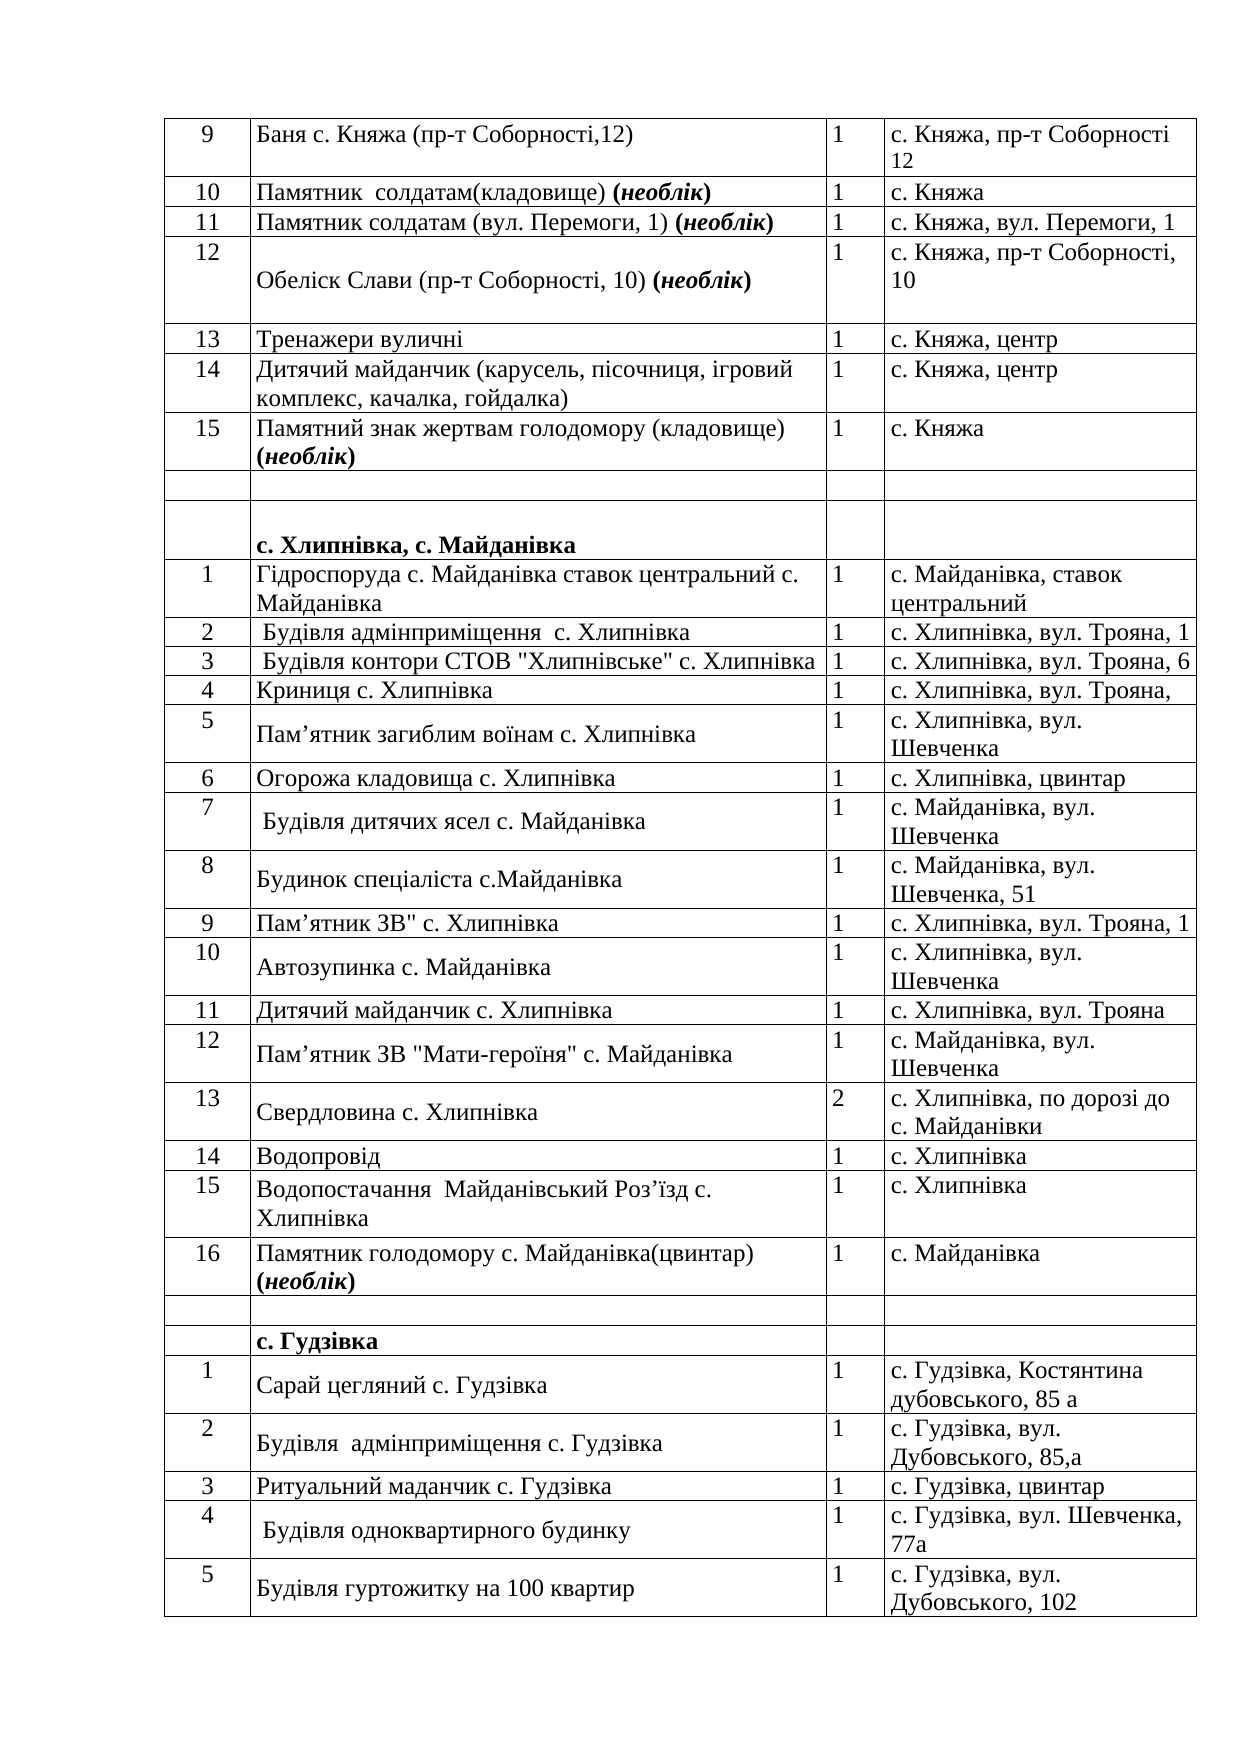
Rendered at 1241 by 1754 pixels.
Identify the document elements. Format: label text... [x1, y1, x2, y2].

table_cell 1 [827, 324, 884, 353]
table_cell с. Хлипнівка, вул. Трояна, 1 [885, 618, 1196, 646]
table_cell [165, 501, 250, 558]
table_cell 13 [165, 324, 250, 353]
table_cell Тренажери вуличні [251, 324, 826, 353]
table_cell 1 [827, 119, 884, 176]
table_cell 12 [165, 237, 250, 323]
table_cell 1 [827, 413, 884, 470]
table_cell Памятник солдатам (вул. Перемоги, 1) (необлік) [251, 207, 826, 236]
table_cell с. Гудзівка, вул. Дубовського, 85,а [885, 1414, 1196, 1471]
table_cell 1 [827, 909, 884, 937]
table_cell с. Княжа, вул. Перемоги, 1 [885, 207, 1196, 236]
table_cell 9 [165, 909, 250, 937]
table_cell с. Майданівка, ставок центральний [885, 560, 1196, 616]
table_cell 10 [165, 938, 250, 995]
table_cell с. Гудзівка, вул. Шевченка, 77а [885, 1501, 1196, 1558]
table_cell 14 [165, 1141, 250, 1169]
table_cell с. Хлипнівка, с. Майданівка [251, 501, 826, 558]
table_cell Памятник голодомору с. Майданівка(цвинтар) (необлік) [251, 1238, 826, 1295]
table_cell 1 [827, 1238, 884, 1295]
table_cell 9 [165, 119, 250, 176]
table_cell 1 [827, 1559, 884, 1616]
table_cell 1 [827, 793, 884, 849]
table_cell с. Княжа [885, 177, 1196, 206]
table_cell Будівля одноквартирного будинку [251, 1501, 826, 1558]
table_cell с. Княжа [885, 413, 1196, 470]
table_cell 1 [827, 851, 884, 908]
table_cell 11 [165, 996, 250, 1024]
table_cell с. Княжа, центр [885, 354, 1196, 412]
table_cell 1 [827, 705, 884, 762]
table_cell с. Гудзівка [251, 1326, 826, 1355]
table_cell Водопостачання Майданівський Роз’їзд с. Хлипнівка [251, 1171, 826, 1237]
table_cell с. Майданівка, вул. Шевченка [885, 1025, 1196, 1082]
table_cell 5 [165, 705, 250, 762]
table_cell с. Майданівка, вул. Шевченка [885, 793, 1196, 849]
table_cell Гідроспоруда с. Майданівка ставок центральний с. Майданівка [251, 560, 826, 616]
table_cell 13 [165, 1083, 250, 1140]
table_cell с. Хлипнівка, вул. Трояна, [885, 676, 1196, 704]
table_cell 15 [165, 413, 250, 470]
table_cell 12 [165, 1025, 250, 1082]
table_cell Автозупинка с. Майданівка [251, 938, 826, 995]
table_cell 6 [165, 763, 250, 792]
table_cell [251, 1296, 826, 1325]
table_cell 15 [165, 1171, 250, 1237]
table_cell 1 [827, 647, 884, 675]
table_cell с. Хлипнівка, цвинтар [885, 763, 1196, 792]
table_cell Огорожа кладовища с. Хлипнівка [251, 763, 826, 792]
table_cell 1 [827, 618, 884, 646]
table_cell с. Гудзівка, цвинтар [885, 1472, 1196, 1500]
table_cell 8 [165, 851, 250, 908]
table_cell [885, 501, 1196, 558]
table_cell 1 [827, 237, 884, 323]
table_cell 11 [165, 207, 250, 236]
table_cell 1 [827, 1171, 884, 1237]
table_cell 1 [827, 1356, 884, 1413]
table_cell с. Майданівка [885, 1238, 1196, 1295]
table_cell 3 [165, 647, 250, 675]
table_cell 1 [165, 1356, 250, 1413]
table_cell с. Хлипнівка, вул. Шевченка [885, 705, 1196, 762]
table_cell 1 [827, 207, 884, 236]
table_cell 1 [827, 1141, 884, 1169]
table_cell с. Княжа, пр-т Соборності 12 [885, 119, 1196, 176]
table_cell 1 [827, 938, 884, 995]
table_cell [251, 471, 826, 500]
table_cell с. Хлипнівка, вул. Трояна, 1 [885, 909, 1196, 937]
table_cell с. Княжа, пр-т Соборності, 10 [885, 237, 1196, 323]
table_cell 2 [165, 1414, 250, 1471]
table_cell 2 [165, 618, 250, 646]
table_cell с. Хлипнівка, вул. Шевченка [885, 938, 1196, 995]
table_cell Будівля адмінприміщення с. Гудзівка [251, 1414, 826, 1471]
table_cell 1 [165, 560, 250, 616]
table_cell Водопровід [251, 1141, 826, 1169]
table_cell 1 [827, 354, 884, 412]
table_cell с. Хлипнівка, вул. Трояна [885, 996, 1196, 1024]
table_cell 3 [165, 1472, 250, 1500]
table_cell 1 [827, 560, 884, 616]
table_cell Памятник солдатам(кладовище) (необлік) [251, 177, 826, 206]
table_cell [165, 1326, 250, 1355]
table_cell [165, 1296, 250, 1325]
table_cell Баня с. Княжа (пр-т Соборності,12) [251, 119, 826, 176]
table_cell Будівля контори СТОВ "Хлипнівське" с. Хлипнівка [251, 647, 826, 675]
table_cell Дитячий майданчик (карусель, пісочниця, ігровий комплекс, качалка, гойдалка) [251, 354, 826, 412]
table_cell Будівля гуртожитку на 100 квартир [251, 1559, 826, 1616]
table_cell 2 [827, 1083, 884, 1140]
table_cell с. Гудзівка, вул. Дубовського, 102 [885, 1559, 1196, 1616]
table_cell Сарай цегляний с. Гудзівка [251, 1356, 826, 1413]
table_cell 10 [165, 177, 250, 206]
table_cell Пам’ятник загиблим воїнам с. Хлипнівка [251, 705, 826, 762]
table_cell с. Хлипнівка, вул. Трояна, 6 [885, 647, 1196, 675]
table_cell 1 [827, 177, 884, 206]
table_cell 1 [827, 676, 884, 704]
table_cell [165, 471, 250, 500]
table_cell Криниця с. Хлипнівка [251, 676, 826, 704]
table_cell [827, 1326, 884, 1355]
table_cell [885, 471, 1196, 500]
table_cell Ритуальний маданчик с. Гудзівка [251, 1472, 826, 1500]
table_cell 1 [827, 996, 884, 1024]
table_cell 1 [827, 1414, 884, 1471]
table_cell 4 [165, 1501, 250, 1558]
table_cell Будівля дитячих ясел с. Майданівка [251, 793, 826, 849]
table_cell 1 [827, 1472, 884, 1500]
table_cell 7 [165, 793, 250, 849]
table_cell Памятний знак жертвам голодомору (кладовище) (необлік) [251, 413, 826, 470]
table_cell Обеліск Слави (пр-т Соборності, 10) (необлік) [251, 237, 826, 323]
table_cell с. Княжа, центр [885, 324, 1196, 353]
table_cell 1 [827, 1501, 884, 1558]
table_cell [827, 1296, 884, 1325]
table_cell [827, 471, 884, 500]
table_cell 1 [827, 763, 884, 792]
table_cell Свердловина с. Хлипнівка [251, 1083, 826, 1140]
table_cell Будинок спеціаліста с.Майданівка [251, 851, 826, 908]
table_cell Будівля адмінприміщення с. Хлипнівка [251, 618, 826, 646]
table_cell с. Хлипнівка, по дорозі до с. Майданівки [885, 1083, 1196, 1140]
table_cell [885, 1296, 1196, 1325]
table_cell Пам’ятник ЗВ" с. Хлипнівка [251, 909, 826, 937]
table_cell 16 [165, 1238, 250, 1295]
table_cell [885, 1326, 1196, 1355]
table_cell с. Гудзівка, Костянтина дубовського, 85 а [885, 1356, 1196, 1413]
table_cell [827, 501, 884, 558]
table_cell Пам’ятник ЗВ "Мати-героїня" с. Майданівка [251, 1025, 826, 1082]
table_cell 5 [165, 1559, 250, 1616]
table_cell с. Хлипнівка [885, 1171, 1196, 1237]
table_cell с. Хлипнівка [885, 1141, 1196, 1169]
table_cell Дитячий майданчик с. Хлипнівка [251, 996, 826, 1024]
table_cell с. Майданівка, вул. Шевченка, 51 [885, 851, 1196, 908]
table_cell 14 [165, 354, 250, 412]
table_cell 1 [827, 1025, 884, 1082]
table_cell 4 [165, 676, 250, 704]
